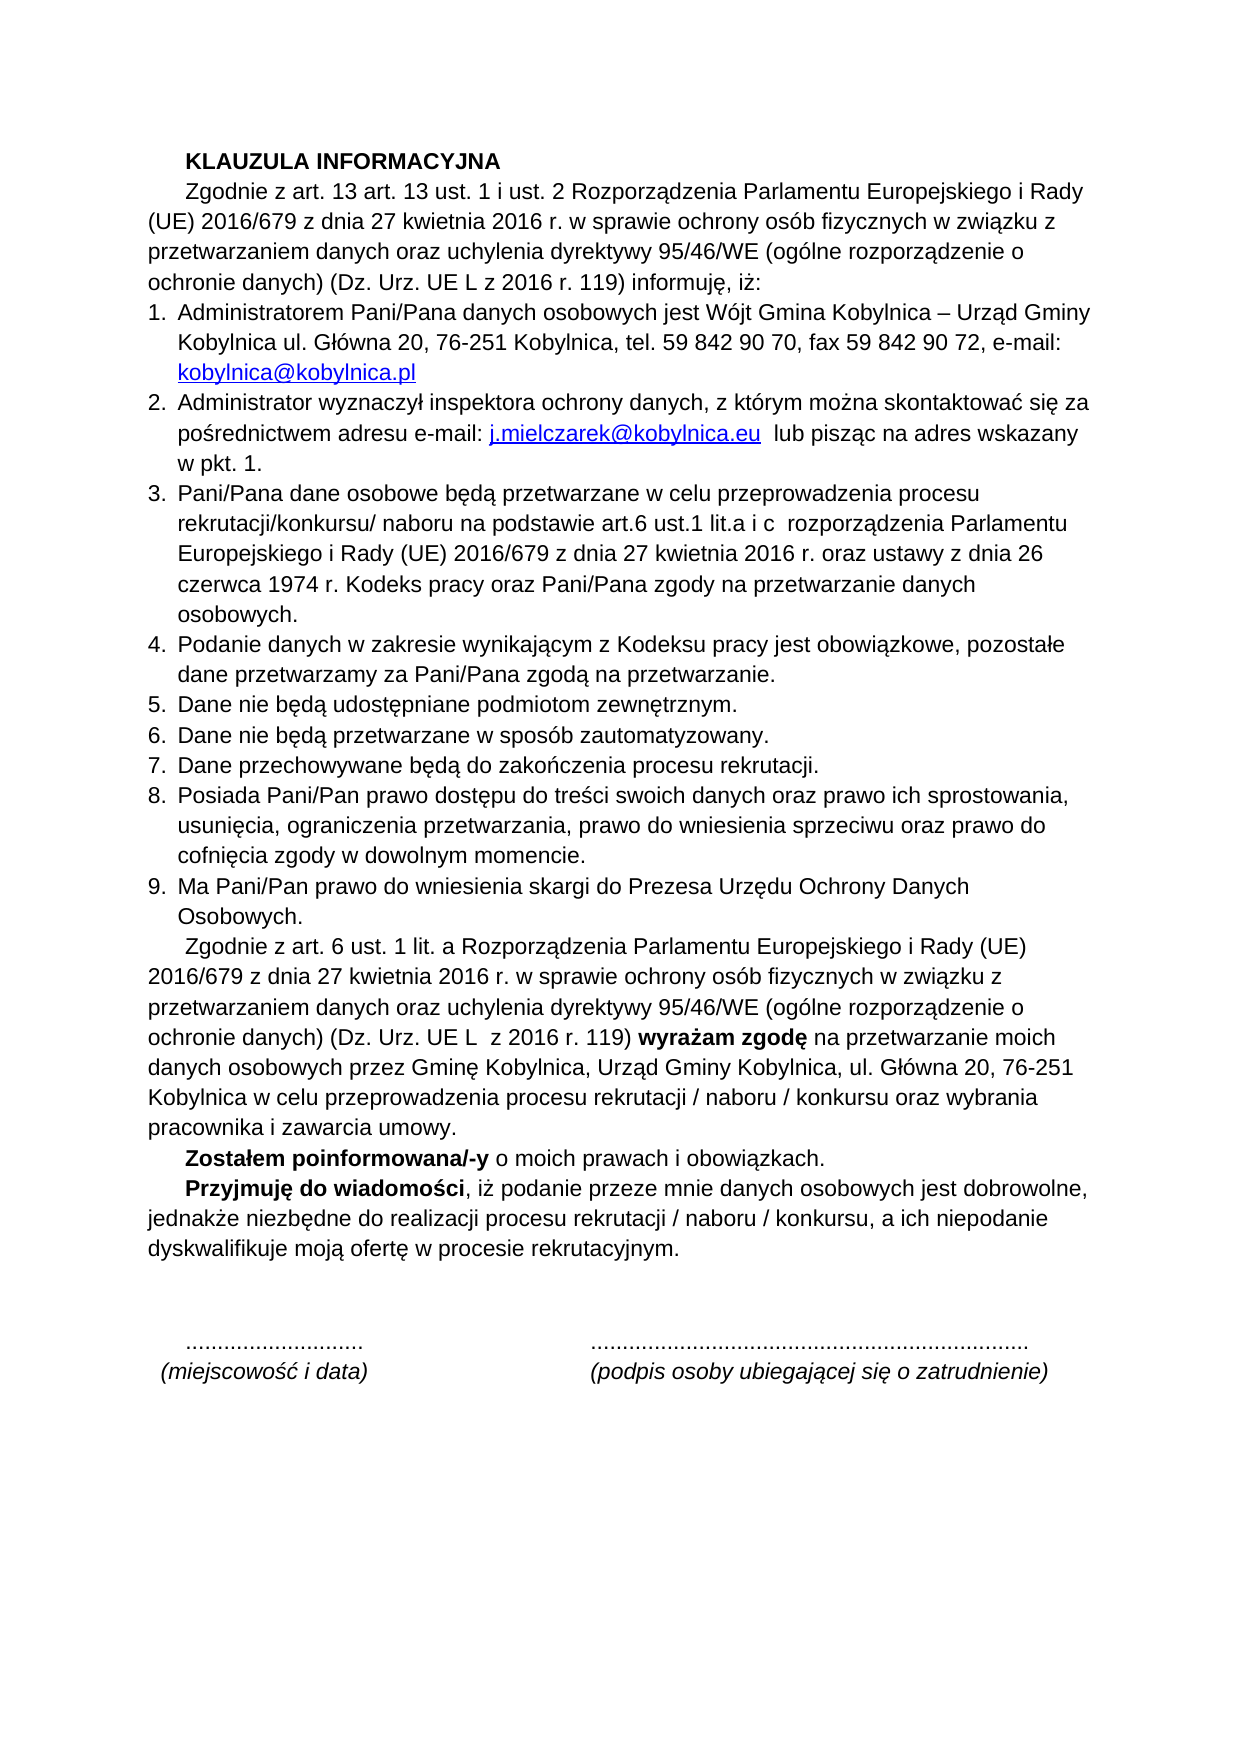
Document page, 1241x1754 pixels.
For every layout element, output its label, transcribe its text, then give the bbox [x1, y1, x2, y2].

text KLAUZULA INFORMACYJNA [148, 148, 1093, 174]
list Dane nie będą przetwarzane w sposób zautomatyzowany. [148, 722, 1093, 748]
list Ma Pani/Pan prawo do wniesienia skargi do Prezesa Urzędu Ochrony Danych Osobowych. [148, 873, 1093, 929]
list Podanie danych w zakresie wynikającym z Kodeksu pracy jest obowiązkowe, pozostałe dane przetwarzamy za Pani/Pana zgodą na przetwarzanie. [148, 631, 1093, 687]
list Administratorem Pani/Pana danych osobowych jest Wójt Gmina Kobylnica – Urząd Gminy Kobylnica ul. Główna 20, 76-251 Kobylnica, tel. 59 842 90 70, fax 59 842 90 72, e-mail: kobylnica@kobylnica.pl [148, 299, 1093, 385]
text (miejscowość i data) (podpis osoby ubiegającej się o zatrudnienie) [148, 1358, 1093, 1384]
text Zostałem poinformowana/-y o moich prawach i obowiązkach. [148, 1144, 1093, 1171]
text Przyjmuję do wiadomości, iż podanie przeze mnie danych osobowych jest dobrowolne, jednakże niezbędne do realizacji procesu rekrutacji / naboru / konkursu, a ich niepodanie dyskwalifikuje moją ofertę w procesie rekrutacyjnym. [148, 1175, 1093, 1261]
text Zgodnie z art. 6 ust. 1 lit. a Rozporządzenia Parlamentu Europejskiego i Rady (UE) 2016/679 z dnia 27 kwietnia 2016 r. w sprawie ochrony osób fizycznych w związku z przetwarzaniem danych oraz uchylenia dyrektywy 95/46/WE (ogólne rozporządzenie o ochronie danych) (Dz. Urz. UE L z 2016 r. 119) wyrażam zgodę na przetwarzanie moich danych osobowych przez Gminę Kobylnica, Urząd Gminy Kobylnica, ul. Główna 20, 76-251 Kobylnica w celu przeprowadzenia procesu rekrutacji / naboru / konkursu oraz wybrania pracownika i zawarcia umowy. [148, 933, 1093, 1141]
list Administrator wyznaczył inspektora ochrony danych, z którym można skontaktować się za pośrednictwem adresu e-mail: j.mielczarek@kobylnica.eu lub pisząc na adres wskazany w pkt. 1. [148, 389, 1093, 476]
text Zgodnie z art. 13 art. 13 ust. 1 i ust. 2 Rozporządzenia Parlamentu Europejskiego i Rady (UE) 2016/679 z dnia 27 kwietnia 2016 r. w sprawie ochrony osób fizycznych w związku z przetwarzaniem danych oraz uchylenia dyrektywy 95/46/WE (ogólne rozporządzenie o ochronie danych) (Dz. Urz. UE L z 2016 r. 119) informuję, iż: [148, 178, 1093, 295]
list Pani/Pana dane osobowe będą przetwarzane w celu przeprowadzenia procesu rekrutacji/konkursu/ naboru na podstawie art.6 ust.1 lit.a i c rozporządzenia Parlamentu Europejskiego i Rady (UE) 2016/679 z dnia 27 kwietnia 2016 r. oraz ustawy z dnia 26 czerwca 1974 r. Kodeks pracy oraz Pani/Pana zgody na przetwarzanie danych osobowych. [148, 480, 1093, 627]
text ............................ ..................................................................... [148, 1328, 1093, 1354]
list Dane nie będą udostępniane podmiotom zewnętrznym. [148, 691, 1093, 718]
list Dane przechowywane będą do zakończenia procesu rekrutacji. [148, 752, 1093, 778]
list Posiada Pani/Pan prawo dostępu do treści swoich danych oraz prawo ich sprostowania, usunięcia, ograniczenia przetwarzania, prawo do wniesienia sprzeciwu oraz prawo do cofnięcia zgody w dowolnym momencie. [148, 782, 1093, 869]
